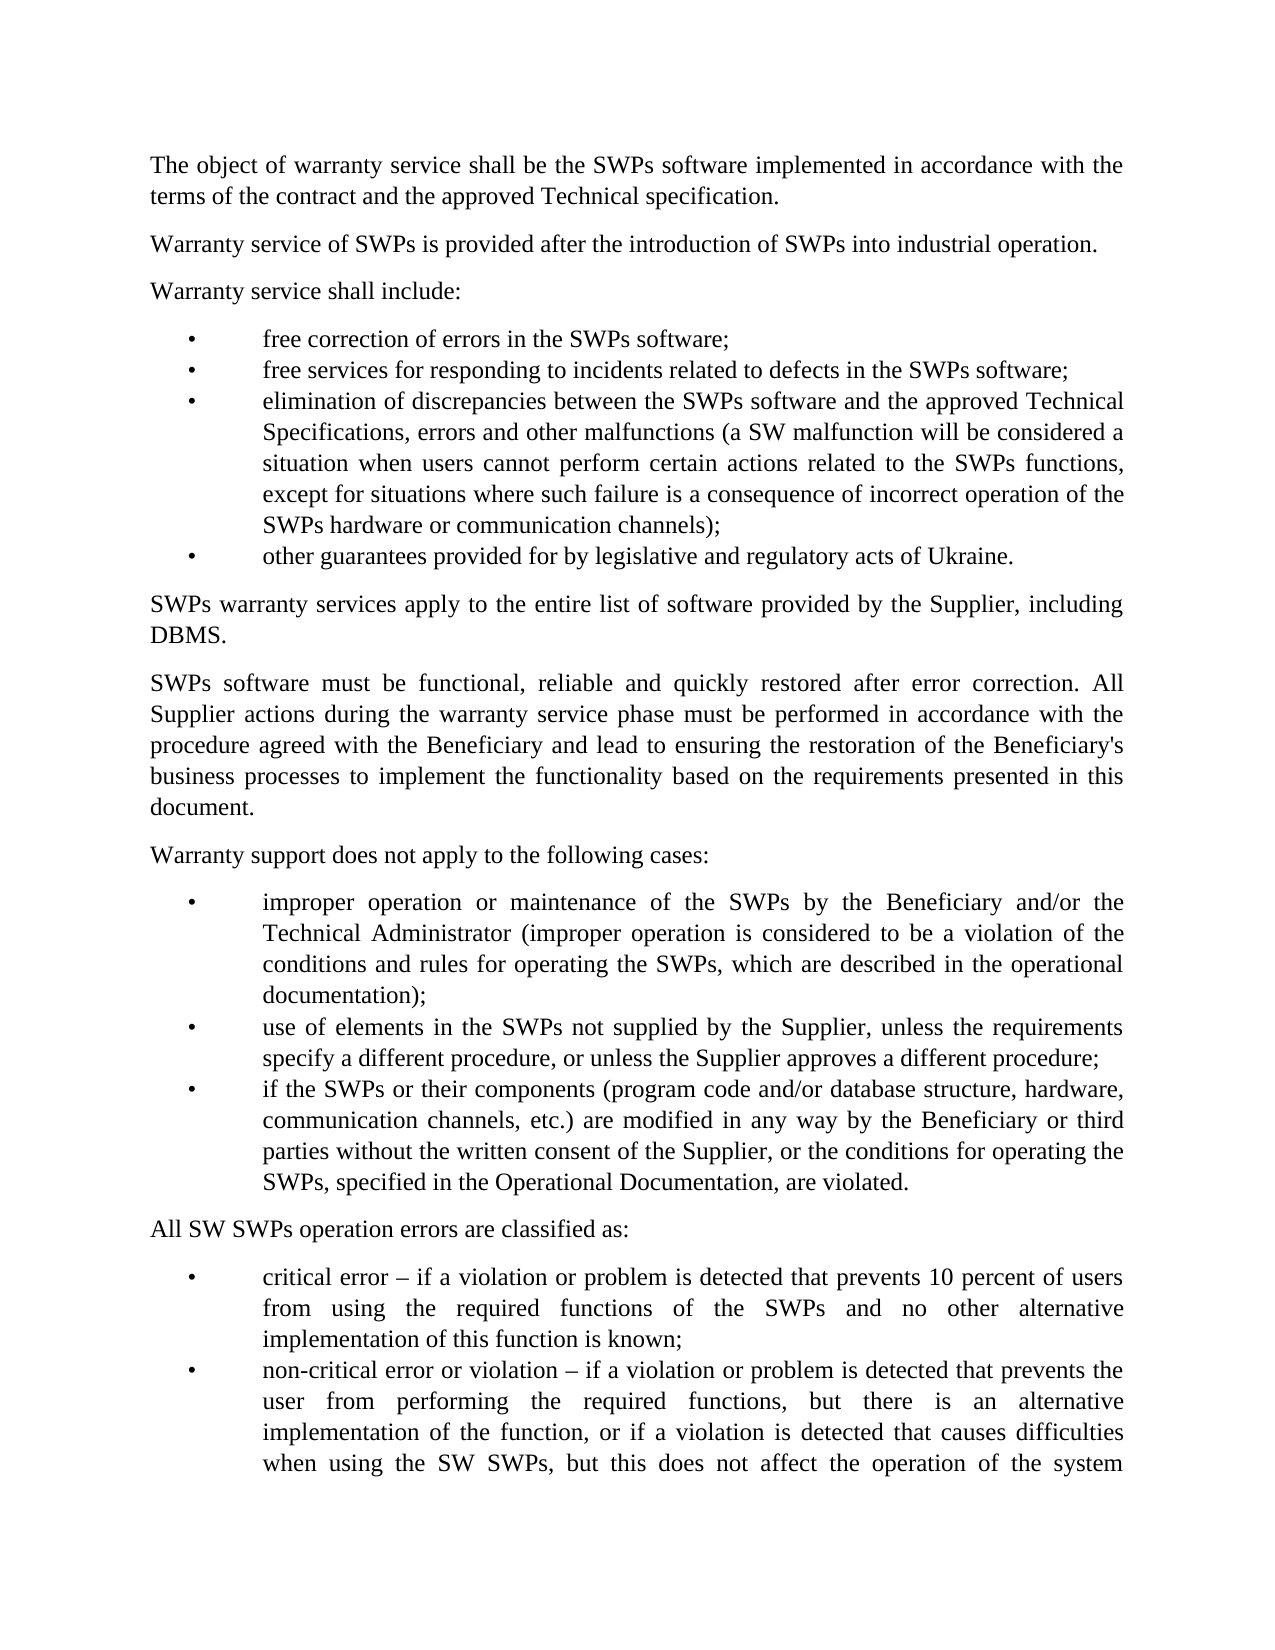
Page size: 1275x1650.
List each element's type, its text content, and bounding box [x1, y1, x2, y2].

text SWPs warranty services apply to the entire list of software provided by the Supplier, including DBMS. [150, 589, 1125, 649]
text All SW SWPs operation errors are classified as: [150, 1214, 1125, 1243]
list elimination of discrepancies between the SWPs software and the approved Technical Specifications, errors and other malfunctions (a SW malfunction will be considered a situation when users cannot perform certain actions related to the SWPs functions, except for situations where such failure is a consequence of incorrect operation of the SWPs hardware or communication channels); [187, 386, 1125, 539]
text SWPs software must be functional, reliable and quickly restored after error correction. All Supplier actions during the warranty service phase must be performed in accordance with the procedure agreed with the Beneficiary and lead to ensuring the restoration of the Beneficiary's business processes to implement the functionality based on the requirements presented in this document. [150, 668, 1125, 821]
list use of elements in the SWPs not supplied by the Supplier, unless the requirements specify a different procedure, or unless the Supplier approves a different procedure; [187, 1012, 1125, 1071]
list improper operation or maintenance of the SWPs by the Beneficiary and/or the Technical Administrator (improper operation is considered to be a violation of the conditions and rules for operating the SWPs, which are described in the operational documentation); [187, 887, 1125, 1009]
list critical error – if a violation or problem is detected that prevents 10 percent of users from using the required functions of the SWPs and no other alternative implementation of this function is known; [187, 1262, 1125, 1353]
text The object of warranty service shall be the SWPs software implemented in accordance with the terms of the contract and the approved Technical specification. [150, 150, 1125, 210]
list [187, 1355, 1125, 1477]
list free services for responding to incidents related to defects in the SWPs software; [187, 355, 1125, 384]
list other guarantees provided for by legislative and regulatory acts of Ukraine. [187, 541, 1125, 570]
text Warranty service shall include: [150, 276, 1125, 305]
list if the SWPs or their components (program code and/or database structure, hardware, communication channels, etc.) are modified in any way by the Beneficiary or third parties without the written consent of the Supplier, or the conditions for operating the SWPs, specified in the Operational Documentation, are violated. [187, 1074, 1125, 1196]
text Warranty support does not apply to the following cases: [150, 840, 1125, 868]
text Warranty service of SWPs is provided after the introduction of SWPs into industrial operation. [150, 229, 1125, 257]
list free correction of errors in the SWPs software; [187, 324, 1125, 353]
